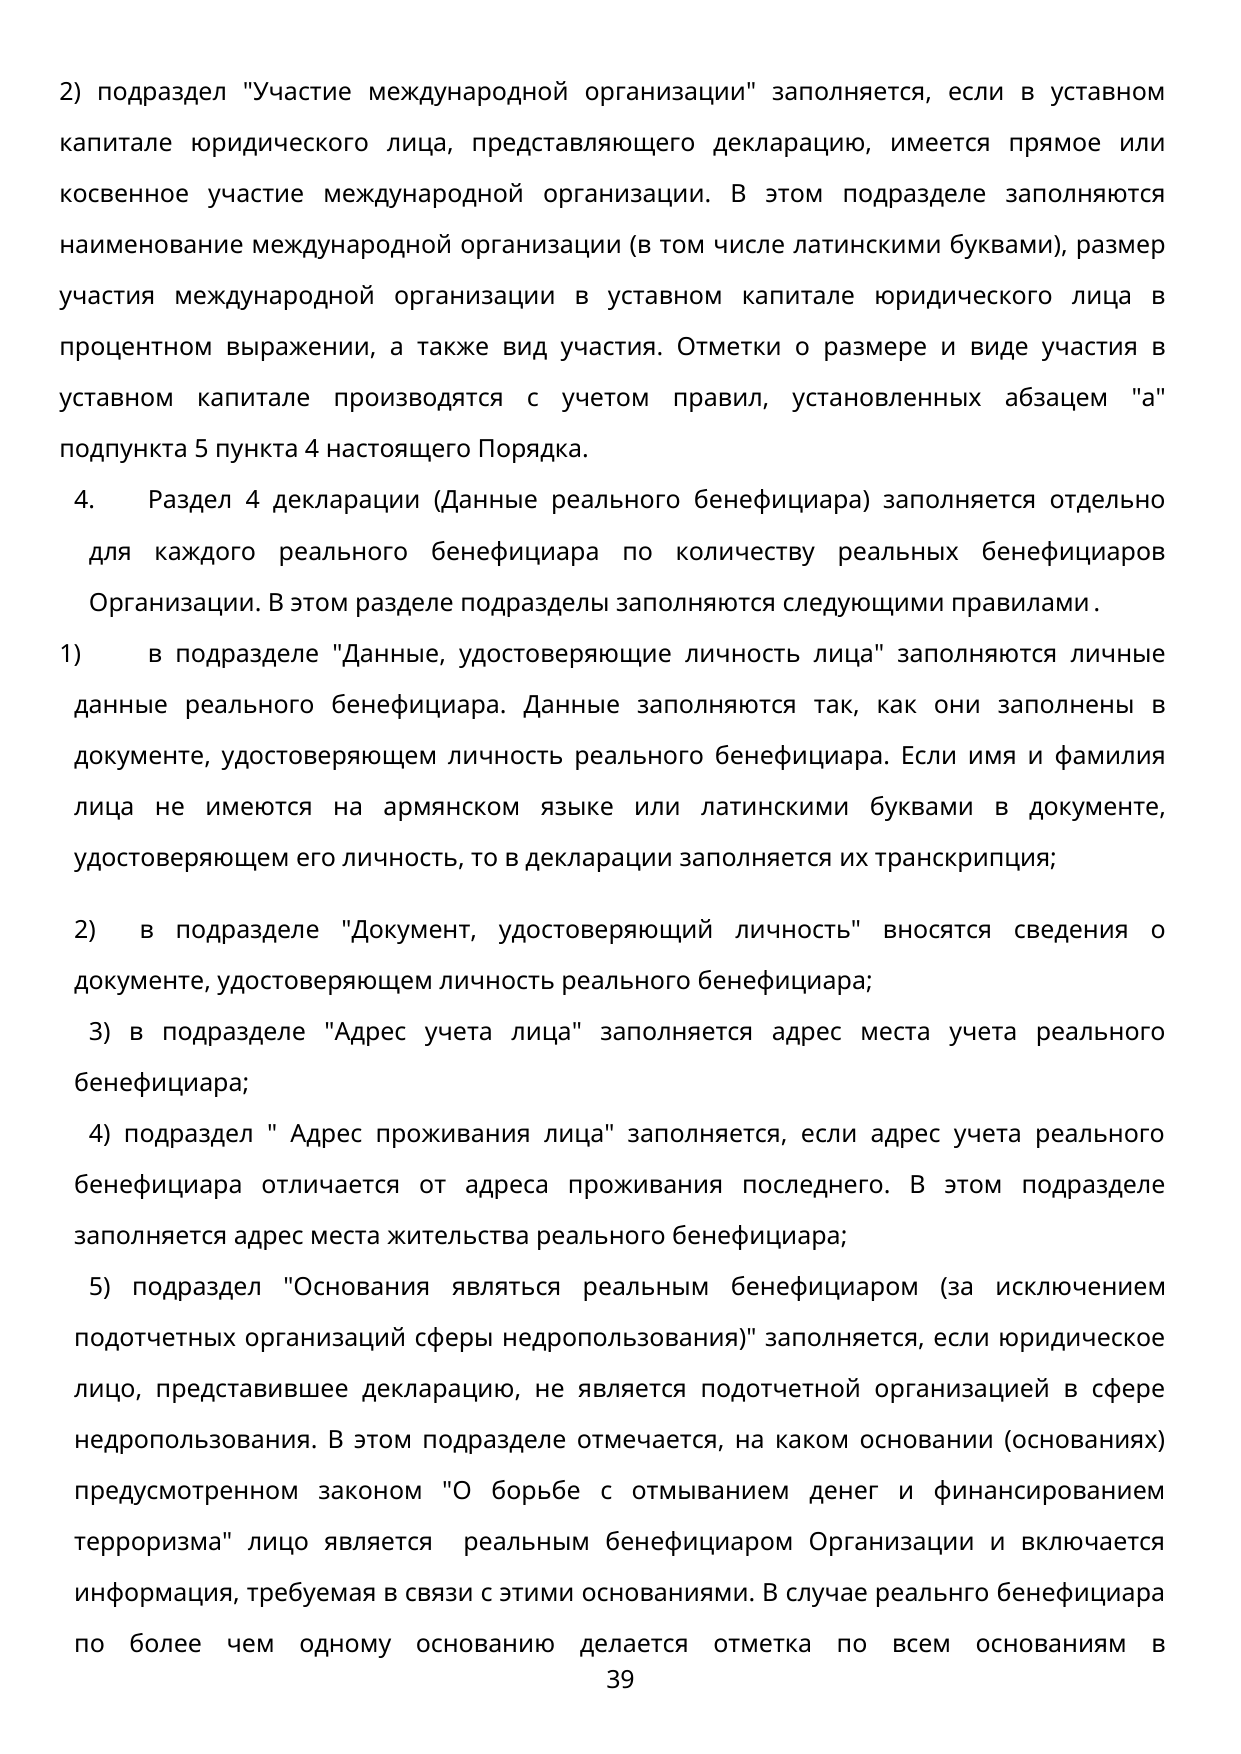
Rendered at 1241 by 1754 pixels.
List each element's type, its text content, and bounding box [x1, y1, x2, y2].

text 2) подраздел "Участие международной организации" заполняется, если в уставном капитале юридического лица, представляющего декларацию, имеется прямое или косвенное участие международной организации. В этом подразделе заполняются наименование международной организации (в том числе латинскими буквами), размер участия международной организации в уставном капитале юридического лица в процентном выражении, а также вид участия. Отметки о размере и виде участия в уставном капитале производятся с учетом правил, установленных абзацем "а" подпункта 5 пункта 4 настоящего Порядка. [59, 74, 1167, 465]
list Раздел 4 декларации (Данные реального бенефициара) заполняется отдельно для каждого реального бенефициара по количеству реальных бенефициаров Организации. В этом разделе подразделы заполняются следующими правилами․ [74, 482, 1167, 618]
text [74, 1269, 1167, 1660]
text 4) подраздел " Адрес проживания лица" заполняется, если адрес учета реального бенефициара отличается от адреса проживания последнего. В этом подразделе заполняется адрес места жительства реального бенефициара; [74, 1116, 1167, 1252]
text 3) в подразделе "Адрес учета лица" заполняется адрес места учета реального бенефициара; [74, 1013, 1167, 1098]
text 2) в подразделе "Документ, удостоверяющий личность" вносятся сведения о документе, удостоверяющем личность реального бенефициара; [74, 911, 1167, 996]
list в подразделе "Данные, удостоверяющие личность лица" заполняются личные данные реального бенефициара. Данные заполняются так, как они заполнены в документе, удостоверяющем личность реального бенефициара. Если имя и фамилия лица не имеются на армянском языке или латинскими буквами в документе, удостоверяющем его личность, то в декларации заполняется их транскрипция; [59, 635, 1167, 873]
